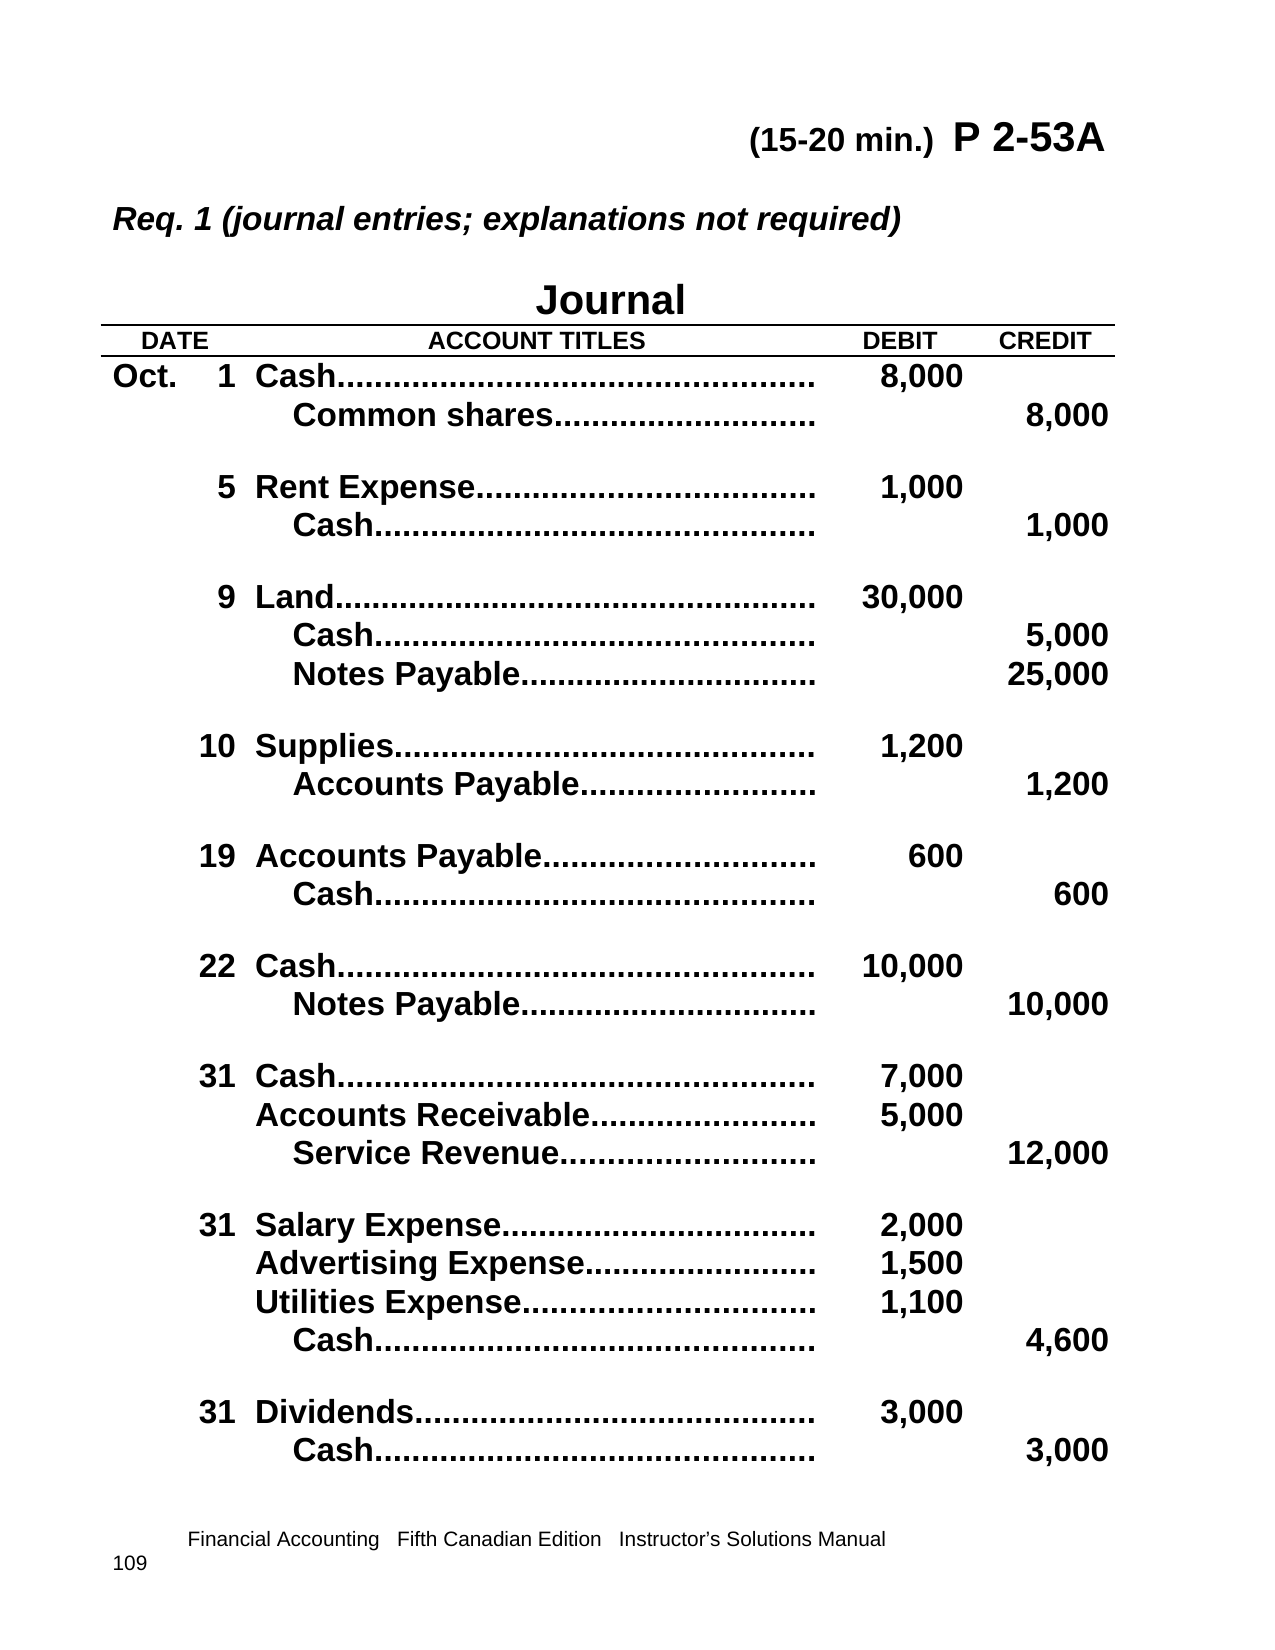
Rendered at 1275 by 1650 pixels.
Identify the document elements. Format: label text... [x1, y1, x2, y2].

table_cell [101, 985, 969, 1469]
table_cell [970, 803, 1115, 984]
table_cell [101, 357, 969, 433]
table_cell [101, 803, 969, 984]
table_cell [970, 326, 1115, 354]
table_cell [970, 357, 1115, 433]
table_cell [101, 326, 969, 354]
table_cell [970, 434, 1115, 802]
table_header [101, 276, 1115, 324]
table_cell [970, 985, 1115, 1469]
text Req. 1 (journal entries; explanations not required) [112, 199, 1106, 237]
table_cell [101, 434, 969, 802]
text (15-20 min.) P 2-53A [112, 112, 1106, 160]
